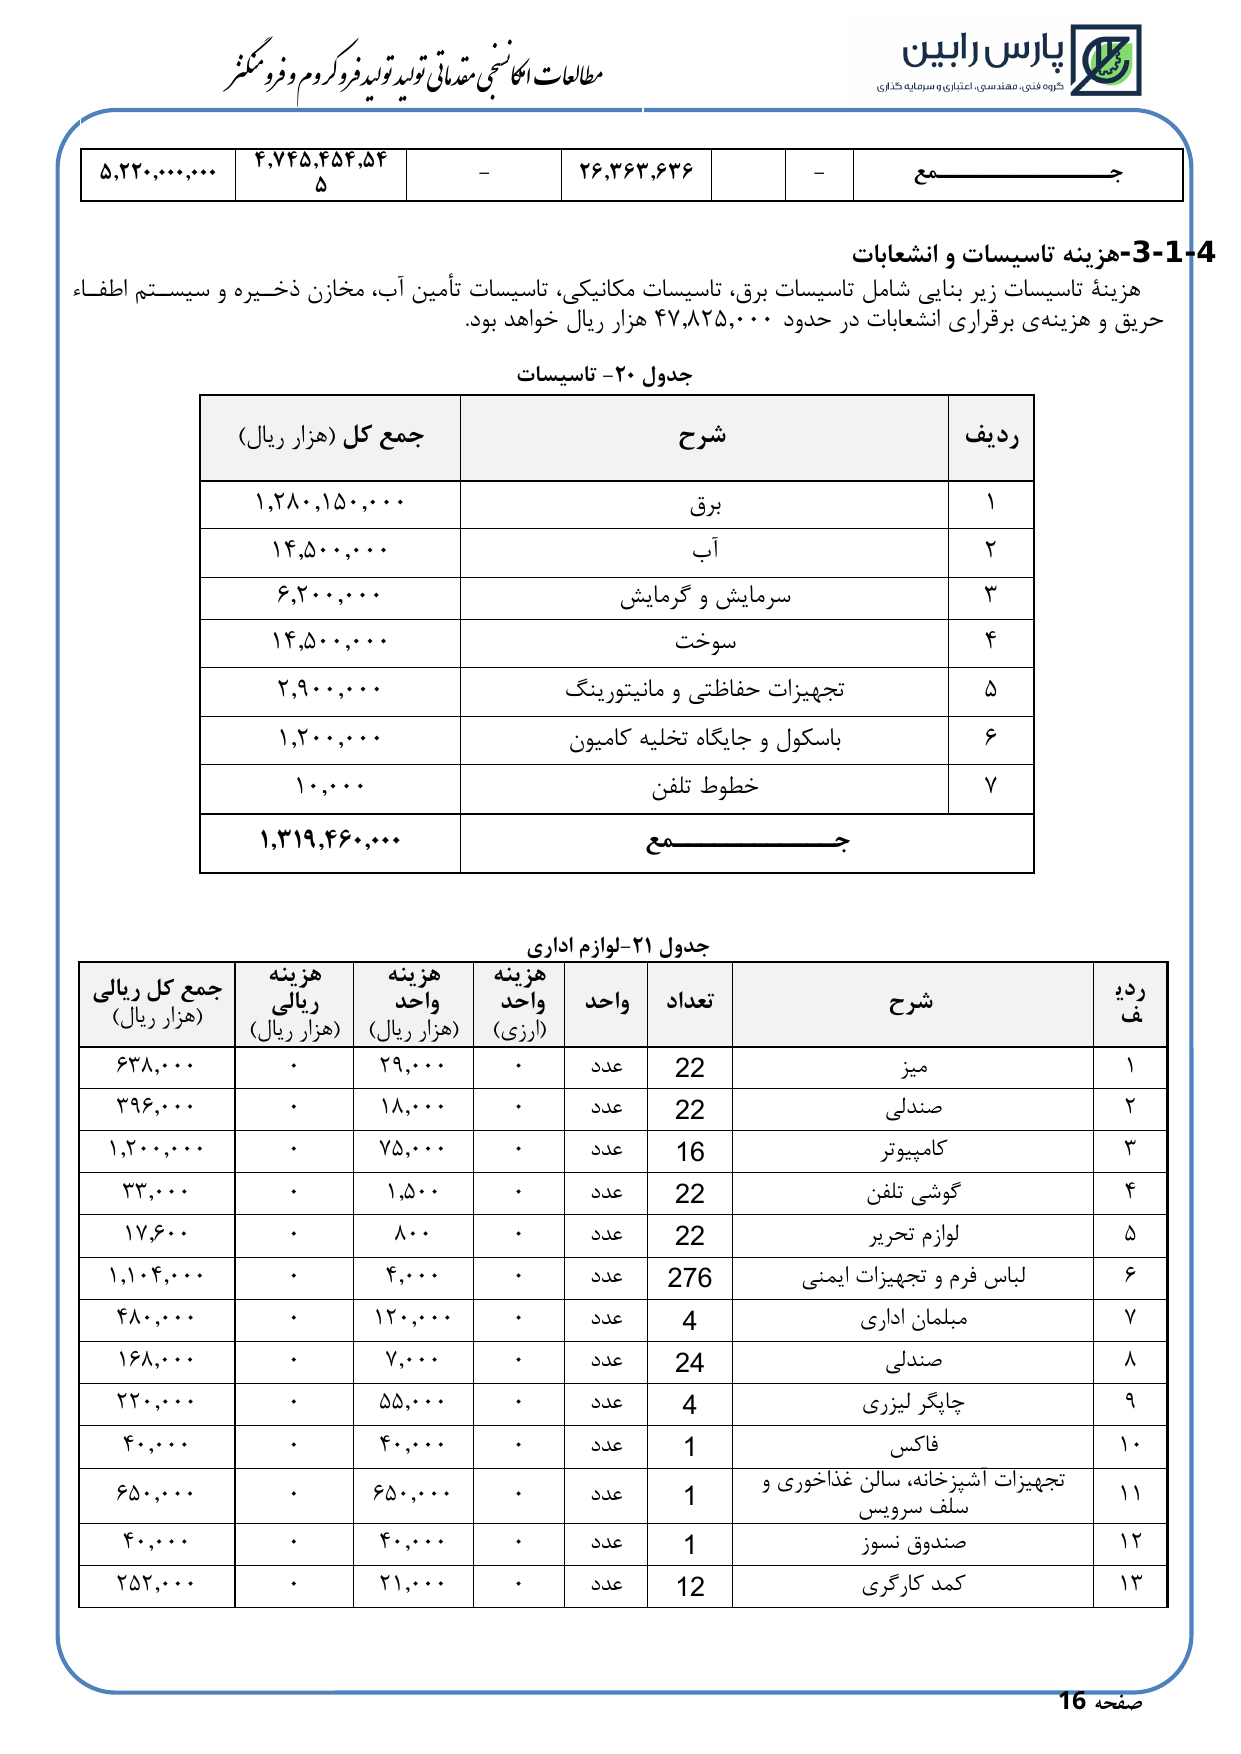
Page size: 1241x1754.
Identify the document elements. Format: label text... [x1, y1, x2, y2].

table_cell 1 [1094, 1048, 1166, 1088]
table_cell 650,000 [354, 1469, 473, 1523]
table_cell 276 [648, 1258, 732, 1299]
table_cell عدد [565, 1342, 647, 1383]
table_header واحد [565, 963, 647, 1046]
table_cell لوازم تحریر [733, 1215, 1093, 1257]
table_cell آب [461, 529, 948, 577]
table_cell میز [733, 1048, 1093, 1088]
table_cell لباس فرم و تجهیزات ایمنی [733, 1258, 1093, 1299]
text هزینۀ تاسیسات زیر بنایی شامل تاسیسات برق، تاسیسات مکانیکی، تاسیسات تأمین آب، مخازن ذخیره و سیستم اطفاء حریق و هزینه‌ی برقراري انشعابات در حدود 47,825,000 هزار ریال خواهد بود. [71, 278, 1163, 336]
table_cell عدد [565, 1426, 647, 1467]
table_cell عدد [565, 1215, 647, 1257]
table_cell 1,104,000 [80, 1258, 234, 1299]
table_cell 0 [236, 1048, 353, 1088]
table_cell 26,363,636 [562, 150, 711, 200]
table_cell عدد [565, 1524, 647, 1565]
table_header شرح [461, 396, 948, 480]
table_cell 0 [474, 1173, 564, 1214]
table_cell 2,900,000 [201, 668, 460, 716]
table_cell 1,500 [354, 1173, 473, 1214]
table_cell 6 [1094, 1258, 1166, 1299]
table_cell خطوط تلفن [461, 765, 948, 813]
table_header هزينه واحد (هزار ريال) [354, 963, 473, 1046]
table_cell 10 [1094, 1426, 1166, 1467]
table_cell 11 [1094, 1469, 1166, 1523]
text جدول 20- تاسیسات [71, 365, 1160, 390]
table_cell عدد [565, 1384, 647, 1425]
table_cell 1,280,150,000 [201, 482, 460, 528]
table_cell 1,200,000 [201, 717, 460, 764]
table_cell 4,745,454,545 [236, 150, 406, 200]
table_cell 0 [236, 1258, 353, 1299]
table_cell عدد [565, 1173, 647, 1214]
table_cell صندلی [733, 1089, 1093, 1130]
table_cell 650,000 [80, 1469, 234, 1523]
table_cell 7 [1094, 1300, 1166, 1341]
table_cell 2 [949, 529, 1033, 577]
table_cell تجهيزات حفاظتی و مانیتورینگ [461, 668, 948, 716]
table_cell 5 [1094, 1215, 1166, 1257]
table_cell 16 [648, 1131, 732, 1172]
table_cell - [786, 150, 853, 200]
table_cell 17,600 [80, 1215, 234, 1257]
table_cell 0 [474, 1300, 564, 1341]
table_cell 1 [648, 1426, 732, 1467]
table_cell چاپگر لیزری [733, 1384, 1093, 1425]
table_cell [712, 150, 785, 200]
table_cell 12 [1094, 1524, 1166, 1565]
table_cell 1 [648, 1469, 732, 1523]
table_cell 4 [949, 620, 1033, 667]
table_header شرح [733, 963, 1093, 1046]
table_cell 0 [474, 1258, 564, 1299]
table_cell 3 [949, 578, 1033, 619]
table_header هزينه ریالی (هزار ريال) [236, 963, 353, 1046]
table_cell 22 [648, 1089, 732, 1130]
table_cell 40,000 [354, 1524, 473, 1565]
subtitle هزینه تاسیسات و انشعابات [71, 235, 1119, 272]
table_cell سوخت [461, 620, 948, 667]
table_cell 396,000 [80, 1089, 234, 1130]
table_cell عدد [565, 1131, 647, 1172]
table_cell 1,319,460,000 [201, 815, 460, 872]
table_header جمع کل ریالی (هزار ريال) [80, 963, 234, 1046]
table_cell 2 [1094, 1089, 1166, 1130]
table_cell عدد [565, 1089, 647, 1130]
table_header رديف [1094, 963, 1166, 1046]
table_cell - [407, 150, 561, 200]
table_header هزينه واحد (ارزی) [474, 963, 564, 1046]
table_cell 3 [1094, 1131, 1166, 1172]
table_cell 10,000 [201, 765, 460, 813]
table_cell 0 [474, 1566, 564, 1607]
table_cell 14,500,000 [201, 620, 460, 667]
table_cell 0 [474, 1215, 564, 1257]
table_cell 0 [236, 1131, 353, 1172]
table_cell عدد [565, 1300, 647, 1341]
table_cell صندلی [733, 1342, 1093, 1383]
table_cell عدد [565, 1258, 647, 1299]
table_cell 7,000 [354, 1342, 473, 1383]
table_cell 55,000 [354, 1384, 473, 1425]
table_cell کامپیوتر [733, 1131, 1093, 1172]
table_cell 7 [949, 765, 1033, 813]
table_cell 12 [648, 1566, 732, 1607]
table_cell 4 [1094, 1173, 1166, 1214]
table_cell 0 [236, 1469, 353, 1523]
table_cell 33,000 [80, 1173, 234, 1214]
table_cell 638,000 [80, 1048, 234, 1088]
table_cell کمد کارگری [733, 1566, 1093, 1607]
table_cell 4,000 [354, 1258, 473, 1299]
table_cell 22 [648, 1048, 732, 1088]
table_cell مبلمان اداری [733, 1300, 1093, 1341]
table_cell 0 [236, 1342, 353, 1383]
table_cell 4 [648, 1384, 732, 1425]
table_header رديف [949, 396, 1033, 480]
table_cell تجهیزات آشپزخانه، سالن غذاخوری و سلف سرویس [733, 1469, 1093, 1523]
table_cell 0 [236, 1566, 353, 1607]
table_cell 9 [1094, 1384, 1166, 1425]
table_cell 0 [474, 1048, 564, 1088]
table_cell 13 [1094, 1566, 1166, 1607]
table_cell 6,200,000 [201, 578, 460, 619]
table_cell 24 [648, 1342, 732, 1383]
table_cell 800 [354, 1215, 473, 1257]
table_cell 1,200,000 [80, 1131, 234, 1172]
table_cell 120,000 [354, 1300, 473, 1341]
table_cell 4 [648, 1300, 732, 1341]
table_cell 168,000 [80, 1342, 234, 1383]
table_cell 22 [648, 1215, 732, 1257]
table_cell 480,000 [80, 1300, 234, 1341]
table_cell 18,000 [354, 1089, 473, 1130]
table_cell 21,000 [354, 1566, 473, 1607]
table_cell فاکس [733, 1426, 1093, 1467]
table_cell 0 [236, 1524, 353, 1565]
table_cell 40,000 [80, 1524, 234, 1565]
table_cell 220,000 [80, 1384, 234, 1425]
table_cell 252,000 [80, 1566, 234, 1607]
table_cell 22 [648, 1173, 732, 1214]
table_cell 5,220,000,000 [82, 150, 235, 200]
table_cell 0 [474, 1384, 564, 1425]
table_cell 0 [474, 1469, 564, 1523]
table_cell 40,000 [80, 1426, 234, 1467]
table_cell 1 [648, 1524, 732, 1565]
table_cell عدد [565, 1048, 647, 1088]
table_cell 14,500,000 [201, 529, 460, 577]
table_cell 40,000 [354, 1426, 473, 1467]
table_cell 0 [236, 1426, 353, 1467]
table_cell جـــــــــــــــمع [854, 150, 1182, 200]
table_cell جــــــــــــمع [461, 815, 1033, 872]
table_cell گوشی تلفن [733, 1173, 1093, 1214]
table_cell عدد [565, 1469, 647, 1523]
text جدول 21-لوازم اداری [71, 936, 1163, 961]
table_cell 0 [474, 1524, 564, 1565]
table_cell 29,000 [354, 1048, 473, 1088]
table_cell 0 [474, 1342, 564, 1383]
table_cell صندوق نسوز [733, 1524, 1093, 1565]
table_cell 0 [474, 1089, 564, 1130]
table_cell 75,000 [354, 1131, 473, 1172]
table_cell 0 [236, 1300, 353, 1341]
table_cell 0 [474, 1131, 564, 1172]
table_cell 0 [236, 1215, 353, 1257]
picture [849, 17, 1146, 106]
table_cell 8 [1094, 1342, 1166, 1383]
table_cell سرمايش و گرمايش [461, 578, 948, 619]
table_cell 6 [949, 717, 1033, 764]
table_cell 0 [236, 1384, 353, 1425]
table_cell باسکول و جایگاه تخلیه کامیون [461, 717, 948, 764]
table_cell 0 [474, 1426, 564, 1467]
table_cell 0 [236, 1173, 353, 1214]
table_cell 1 [949, 482, 1033, 528]
table_cell برق [461, 482, 948, 528]
table_header جمع کل (هزار ريال) [201, 396, 460, 480]
table_header تعداد [648, 963, 732, 1046]
table_cell 5 [949, 668, 1033, 716]
table_cell عدد [565, 1566, 647, 1607]
table_cell 0 [236, 1089, 353, 1130]
